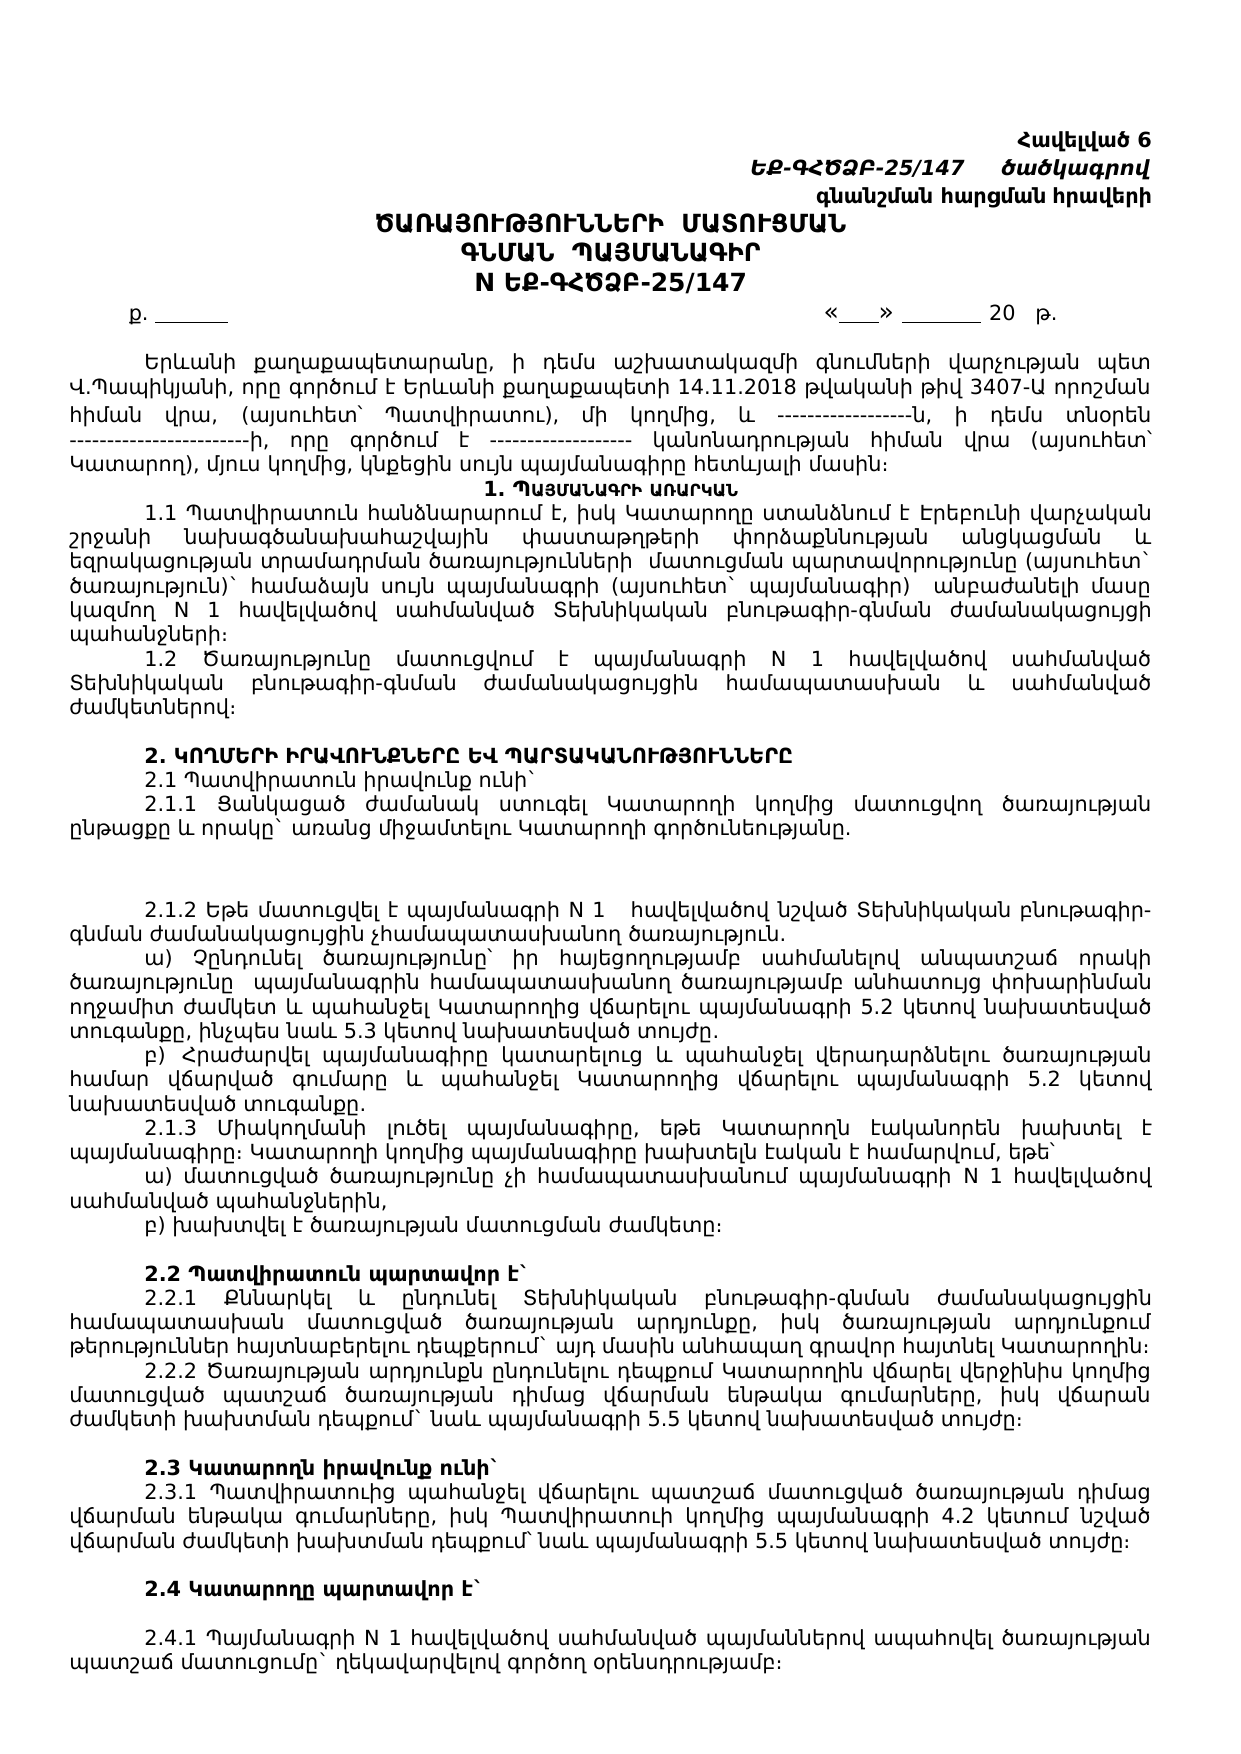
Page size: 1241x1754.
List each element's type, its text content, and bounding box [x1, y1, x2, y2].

text 2.3.1 Պատվիրատուից պահանջել վճարելու պատշաճ մատուցված ծառայության դիմաց վճարման ենթակա գումարները, իսկ Պատվիրատուի կողմից պայմանագրի 4.2 կետում նշված վճարման ժամկետի խախտման դեպքում՝ նաև պայմանագրի 5.5 կետով նախատեսված տույժը։ [69, 1480, 1152, 1553]
text 2.1.3 Միակողմանի լուծել պայմանագիրը, եթե Կատարողն էականորեն խախտել է պայմանագիրը։ Կատարողի կողմից պայմանագիրը խախտելն էական է համարվում, եթե՝ [69, 1116, 1152, 1164]
text 2.4 Կատարողը պարտավոր է` [69, 1577, 1152, 1601]
text ք. « » 20 թ. [69, 297, 1152, 326]
text 2.2 Պատվիրատուն պարտավոր է` [69, 1262, 1152, 1286]
text 1.2 Ծառայությունը մատուցվում է պայմանագրի N 1 հավելվածով սահմանված Տեխնիկական բնութագիր-գնման ժամանակացույցին համապատասխան և սահմանված ժամկետներով։ [69, 647, 1152, 719]
text ԵՔ-ԳՀԾՁԲ-25/147 ծածկագրով [69, 153, 1152, 181]
text ԳՆՄԱՆ ՊԱՅՄԱՆԱԳԻՐ [54, 239, 1152, 268]
text բ) Հրաժարվել պայմանագիրը կատարելուց և պահանջել վերադարձնելու ծառայության համար վճարված գումարը և պահանջել Կատարողից վճարելու պայմանագրի 5.2 կետով նախատեսված տուգանքը. [69, 1043, 1152, 1116]
text գնանշման հարցման հրավերի [69, 181, 1152, 209]
text 1.1 Պատվիրատուն հանձնարարում է, իսկ Կատարողը ստանձնում է Էրեբունի վարչական շրջանի նախագծանախահաշվային փաստաթղթերի փորձաքննության անցկացման և եզրակացության տրամադրման ծառայությունների մատուցման պարտավորությունը (այսուհետ` ծառայություն)` համաձայն սույն պայմանագրի (այսուհետ` պայմանագիր) անբաժանելի մասը կազմող N 1 հավելվածով սահմանված Տեխնիկական բնութագիր-գնման ժամանակացույցի պահանջների։ [69, 501, 1152, 647]
text 2.1.2 Եթե մատուցվել է պայմանագրի N 1 հավելվածով նշված Տեխնիկական բնութագիր-գնման ժամանակացույցին չհամապատասխանող ծառայություն. [69, 898, 1152, 946]
text N ԵՔ-ԳՀԾՁԲ-25/147 [54, 268, 1152, 297]
text ա) Չընդունել ծառայությունը՝ իր հայեցողությամբ սահմանելով անպատշաճ որակի ծառայությունը պայմանագրին համապատասխանող ծառայությամբ անհատույց փոխարինման ողջամիտ ժամկետ և պահանջել Կատարողից վճարելու պայմանագրի 5.2 կետով նախատեսված տուգանքը, ինչպես նաև 5.3 կետով նախատեսված տույժը. [69, 946, 1152, 1043]
text ա) մատուցված ծառայությունը չի համապատասխանում պայմանագրի N 1 հավելվածով սահմանված պահանջներին, [69, 1164, 1152, 1213]
text 2.3 Կատարողն իրավունք ունի` [69, 1456, 1152, 1480]
text 2.4.1 Պայմանագրի N 1 հավելվածով սահմանված պայմաններով ապահովել ծառայության պատշաճ մատուցումը` ղեկավարվելով գործող օրենսդրությամբ։ [69, 1626, 1152, 1674]
text 2. ԿՈՂՄԵՐԻ ԻՐԱՎՈՒՆՔՆԵՐԸ ԵՎ ՊԱՐՏԱԿԱՆՈՒԹՅՈՒՆՆԵՐԸ [69, 744, 1152, 768]
text 2.2.2 Ծառայության արդյունքն ընդունելու դեպքում Կատարողին վճարել վերջինիս կողմից մատուցված պատշաճ ծառայության դիմաց վճարման ենթակա գումարները, իսկ վճարան ժամկետի խախտման դեպքում` նաև պայմանագրի 5.5 կետով նախատեսված տույժը։ [69, 1359, 1152, 1432]
text Հավելված 6 [69, 128, 1152, 153]
text 1. Պայմանագրի առարկան [54, 477, 1152, 501]
text բ) խախտվել է ծառայության մատուցման ժամկետը։ [69, 1213, 1152, 1237]
text 2.1.1 Ցանկացած ժամանակ ստուգել Կատարողի կողմից մատուցվող ծառայության ընթացքը և որակը` առանց միջամտելու Կատարողի գործունեությանը. [69, 792, 1152, 841]
text 2.2.1 Քննարկել և ընդունել Տեխնիկական բնութագիր-գնման ժամանակացույցին համապատասխան մատուցված ծառայության արդյունքը, իսկ ծառայության արդյունքում թերություններ հայտնաբերելու դեպքերում` այդ մասին անհապաղ գրավոր հայտնել Կատարողին։ [69, 1286, 1152, 1359]
text ԾԱՌԱՅՈՒԹՅՈՒՆՆԵՐԻ ՄԱՏՈՒՑՄԱՆ [54, 209, 1152, 239]
text Երևանի քաղաքապետարանը, ի դեմս աշխատակազմի գնումների վարչության պետ Վ.Պապիկյանի, որը գործում է Երևանի քաղաքապետի 14.11.2018 թվականի թիվ 3407-Ա որոշման հիման վրա, (այսուհետ՝ Պատվիրատու), մի կողմից, և ------------------ն, ի դեմս տնօրեն ------------------------ի, որը գործում է ------------------- կանոնադրության հիման վրա (այսուհետ՝ Կատարող), մյուս կողմից, կնքեցին սույն պայմանագիրը հետևյալի մասին։ [69, 350, 1152, 477]
text 2.1 Պատվիրատուն իրավունք ունի` [69, 768, 1152, 792]
